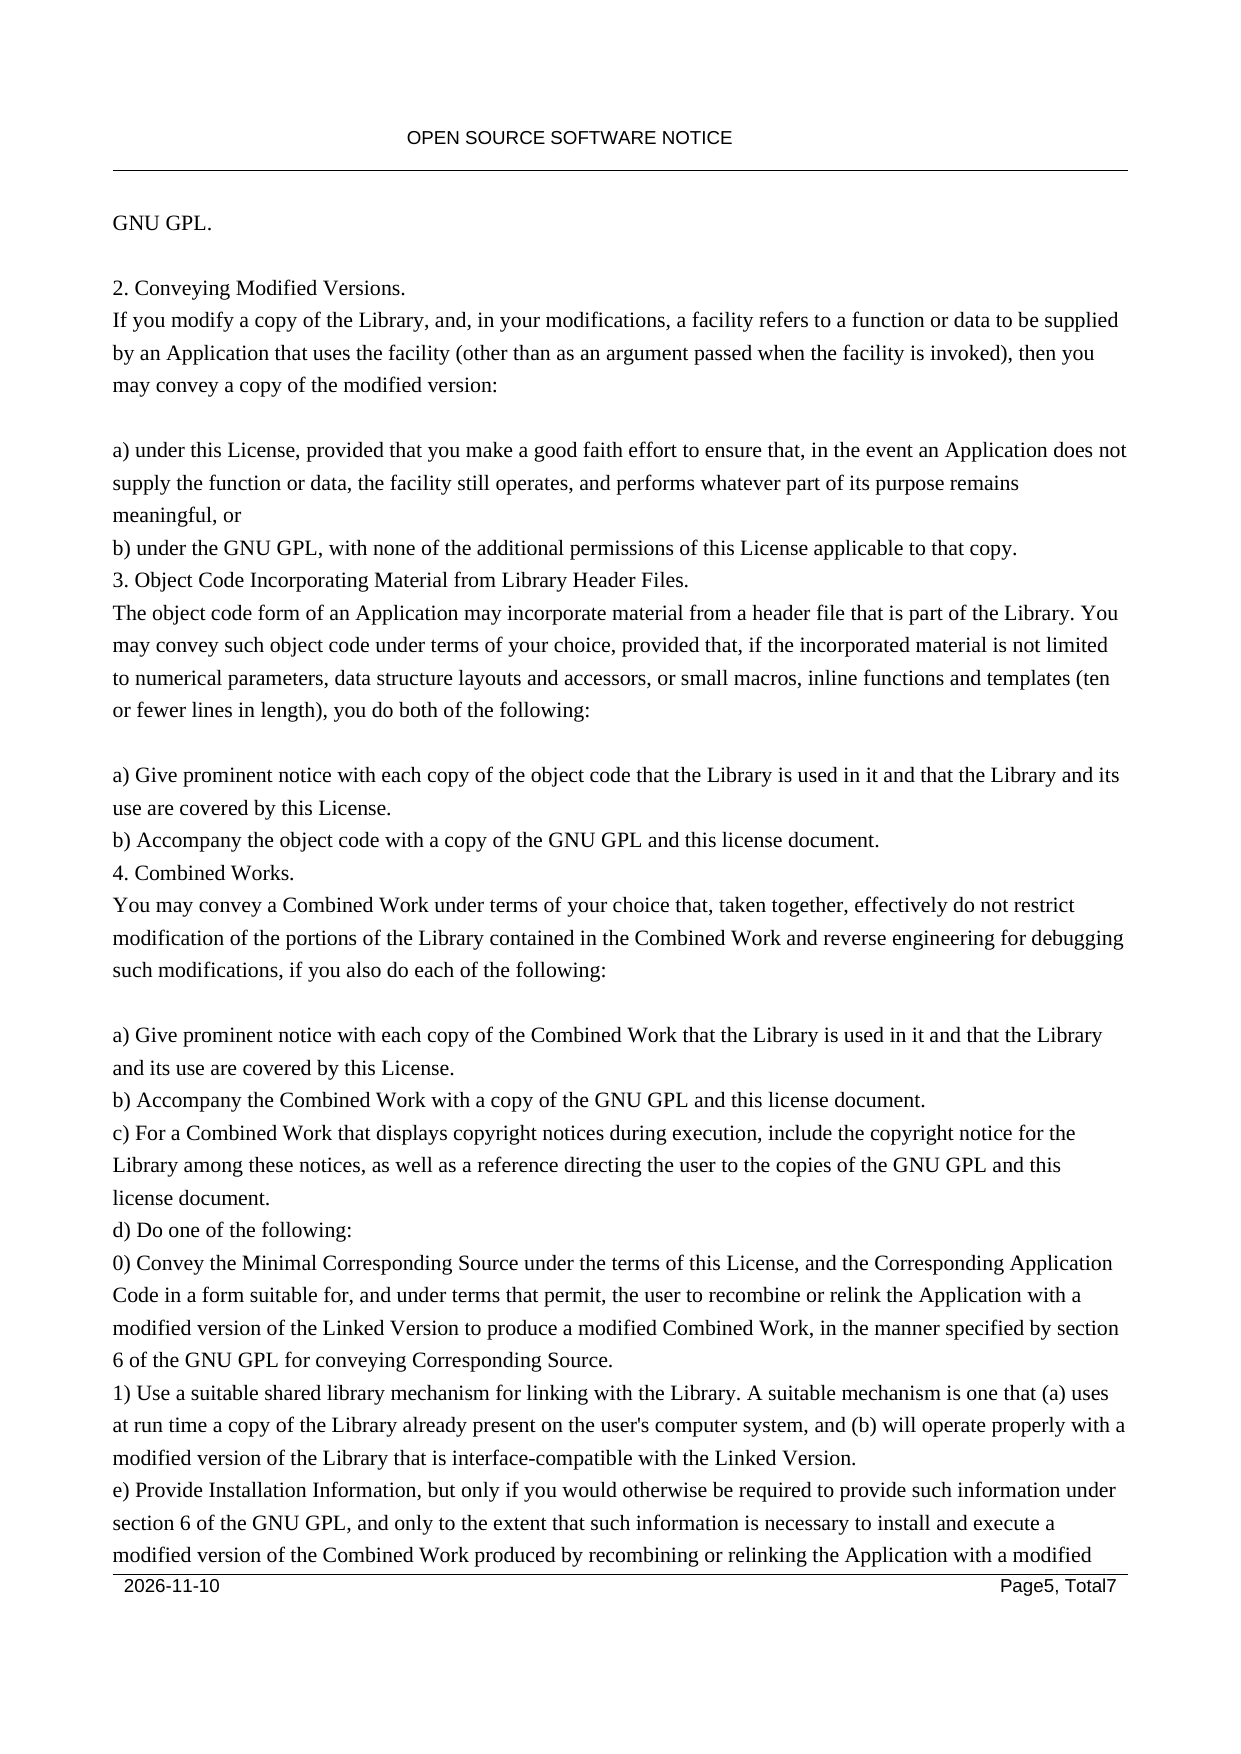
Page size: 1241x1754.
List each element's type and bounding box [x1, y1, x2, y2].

text [112, 206, 1128, 1571]
